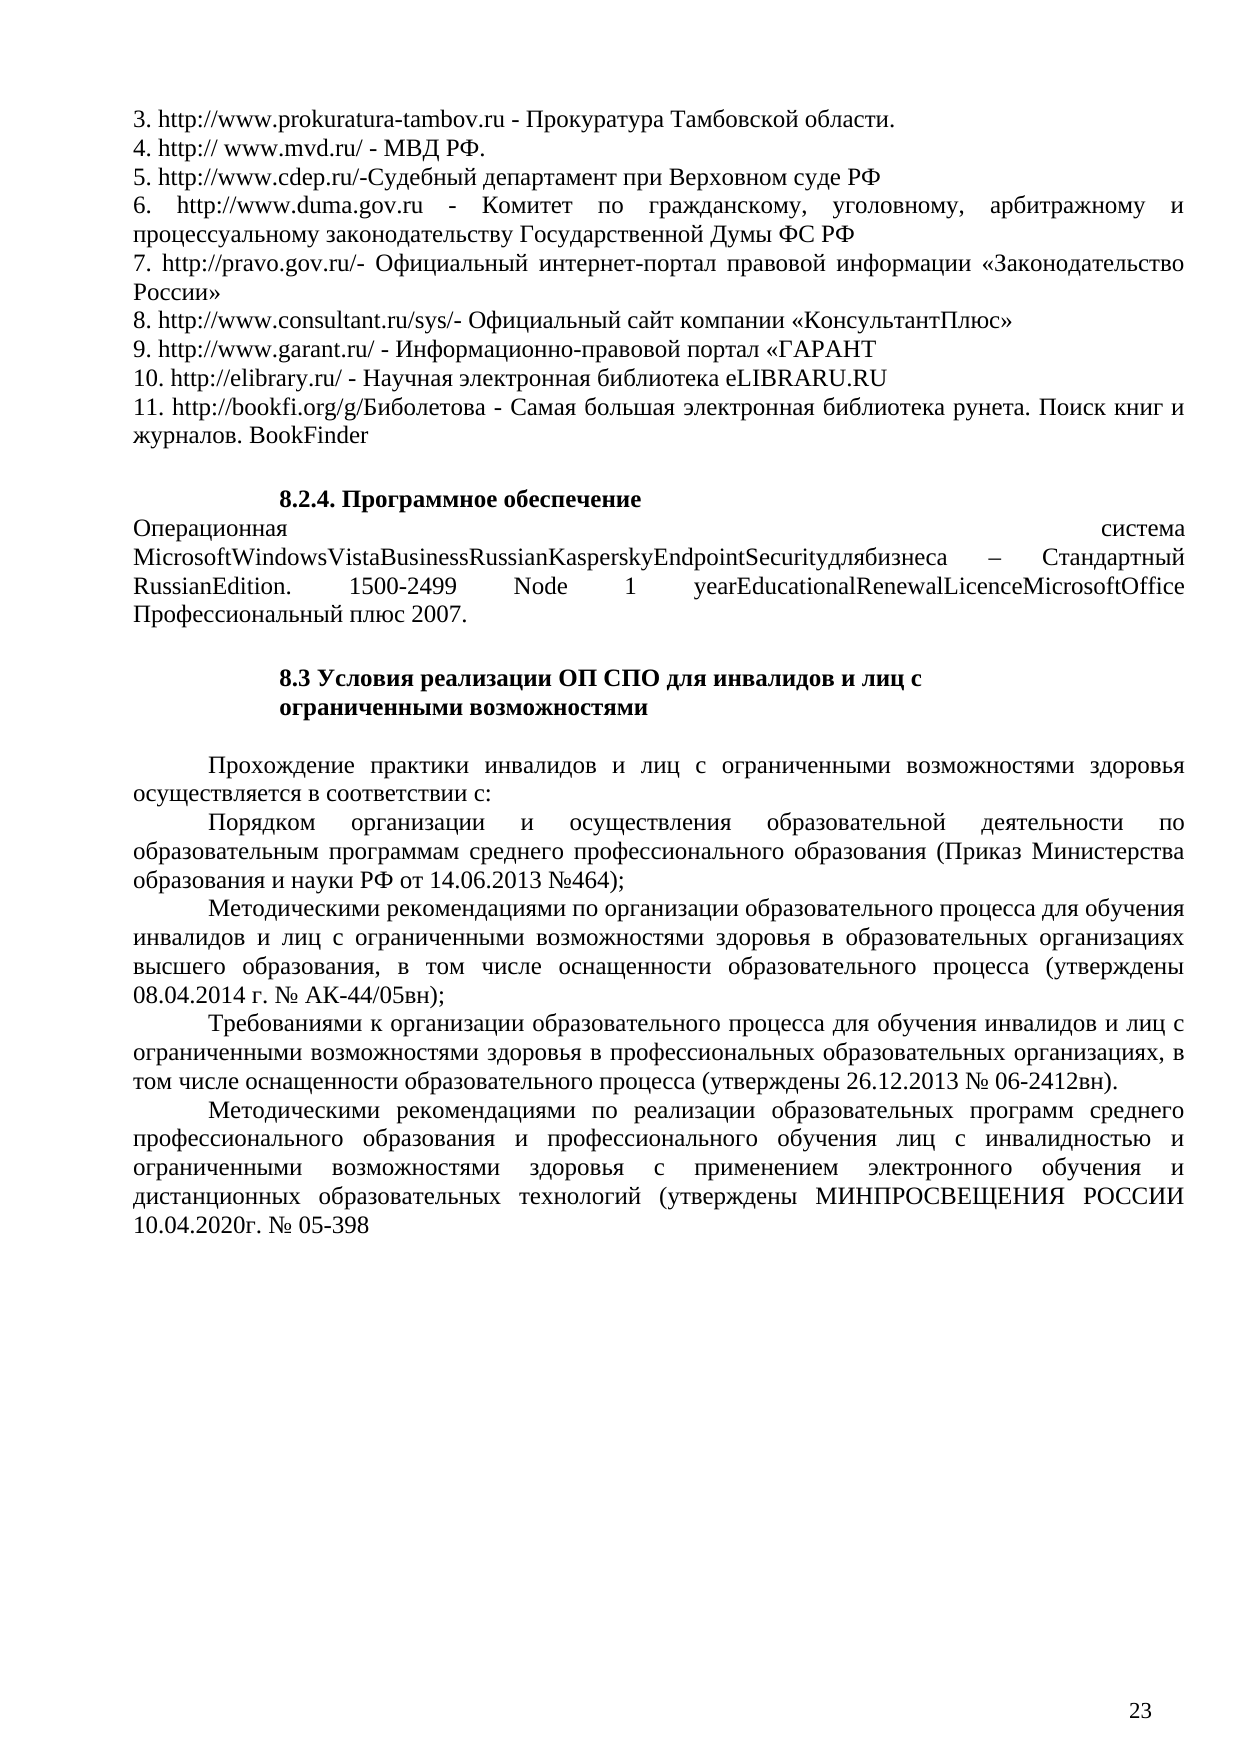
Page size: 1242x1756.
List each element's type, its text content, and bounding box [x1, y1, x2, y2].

text 7. http://pravo.gov.ru/- Официальный интернет-портал правовой информации «Законодательство России» [133, 248, 1185, 305]
text 11. http://bookfi.org/g/Биболетова - Самая большая электронная библиотека рунета. Поиск книг и журналов. BookFinder [133, 392, 1185, 449]
text Методическими рекомендациями по организации образовательного процесса для обучения инвалидов и лиц с ограниченными возможностями здоровья в образовательных организациях высшего образования, в том числе оснащенности образовательного процесса (утверждены 08.04.2014 г. № АК-44/05вн); [133, 893, 1185, 1008]
list 8.3 Условия реализации ОП СПО для инвалидов и лиц с ограниченными возможностями [279, 663, 1083, 721]
text 4. http:// www.mvd.ru/ - МВД РФ. [133, 133, 1185, 162]
text Требованиями к организации образовательного процесса для обучения инвалидов и лиц с ограниченными возможностями здоровья в профессиональных образовательных организациях, в том числе оснащенности образовательного процесса (утверждены 26.12.2013 № 06-2412вн). [133, 1008, 1185, 1095]
text 6. http://www.duma.gov.ru - Комитет по гражданскому, уголовному, арбитражному и процессуальному законодательству Государственной Думы ФС РФ [133, 190, 1185, 248]
text 10. http://elibrary.ru/ - Научная электронная библиотека eLIBRARU.RU [133, 363, 1185, 392]
text Прохождение практики инвалидов и лиц с ограниченными возможностями здоровья осуществляется в соответствии с: [133, 750, 1185, 807]
text 8. http://www.consultant.ru/sys/- Официальный сайт компании «КонсультантПлюс» [133, 305, 1185, 334]
text 9. http://www.garant.ru/ - Информационно-правовой портал «ГАРАНТ [133, 334, 1185, 363]
text 5. http://www.cdep.ru/-Судебный департамент при Верховном суде РФ [133, 162, 1185, 190]
list 8.2.4. Программное обеспечение [279, 484, 1083, 513]
text Методическими рекомендациями по реализации образовательных программ среднего профессионального образования и профессионального обучения лиц с инвалидностью и ограниченными возможностями здоровья с применением электронного обучения и дистанционных образовательных технологий (утверждены МИНПРОСВЕЩЕНИЯ РОССИИ 10.04.2020г. № 05-398 [133, 1095, 1185, 1238]
text Операционная система MicrosoftWindowsVistaBusinessRussianKasperskyEndpointSecurityдлябизнеса – Стандартный RussianEdition. 1500-2499 Node 1 yearEducationalRenewalLicenceMicrosoftOffice Профессиональный плюс 2007. [133, 513, 1185, 628]
text 3. http://www.prokuratura-tambov.ru - Прокуратура Тамбовской области. [133, 104, 1185, 133]
text Порядком организации и осуществления образовательной деятельности по образовательным программам среднего профессионального образования (Приказ Министерства образования и науки РФ от 14.06.2013 №464); [133, 807, 1185, 893]
